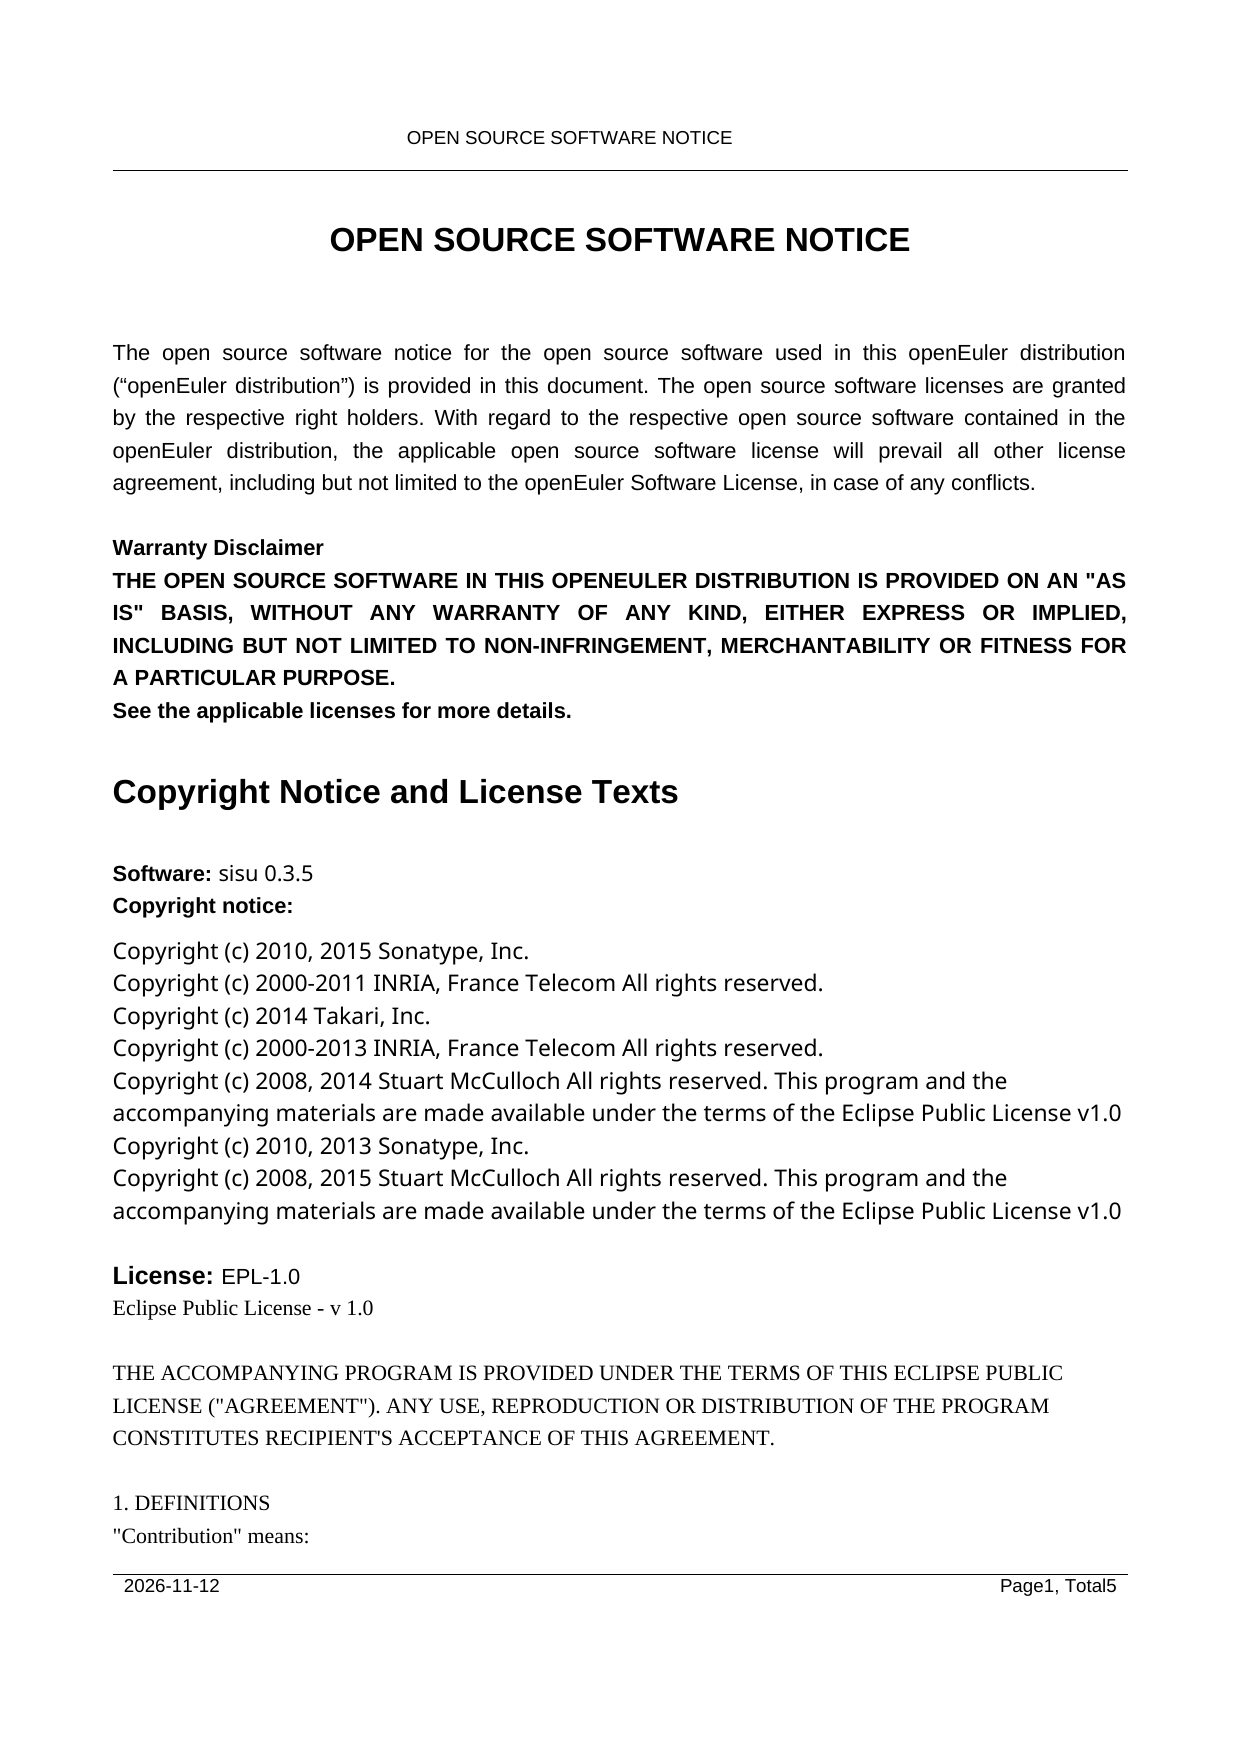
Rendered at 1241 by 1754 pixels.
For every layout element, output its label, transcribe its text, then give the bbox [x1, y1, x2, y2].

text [112, 1291, 1128, 1551]
text The open source software notice for the open source software used in this openEuler distribution (“openEuler distribution”) is provided in this document. The open source software licenses are granted by the respective right holders. With regard to the respective open source software contained in the openEuler distribution, the applicable open source software license will prevail all other license agreement, including but not limited to the openEuler Software License, in case of any conflicts. [112, 336, 1128, 499]
text OPEN SOURCE SOFTWARE NOTICE [112, 206, 1128, 271]
text Warranty Disclaimer [112, 531, 1128, 564]
text Copyright (c) 2010, 2015 Sonatype, Inc. Copyright (c) 2000-2011 INRIA, France Telecom All rights reserved. Copyright (c) 2014 Takari, Inc. Copyright (c) 2000-2013 INRIA, France Telecom All rights reserved. Copyright (c) 2008, 2014 Stuart McCulloch All rights reserved. This program and the accompanying materials are made available under the terms of the Eclipse Public License v1.0 Copyright (c) 2010, 2013 Sonatype, Inc. Copyright (c) 2008, 2015 Stuart McCulloch All rights reserved. This program and the accompanying materials are made available under the terms of the Eclipse Public License v1.0 [112, 934, 1128, 1259]
text Copyright notice: [112, 889, 1128, 921]
text License: EPL-1.0 [112, 1259, 1128, 1291]
title Software: sisu 0.3.5 [112, 856, 1128, 889]
text Copyright Notice and License Texts [112, 759, 1128, 824]
text THE OPEN SOURCE SOFTWARE IN THIS OPENEULER DISTRIBUTION IS PROVIDED ON AN "AS IS" BASIS, WITHOUT ANY WARRANTY OF ANY KIND, EITHER EXPRESS OR IMPLIED, INCLUDING BUT NOT LIMITED TO NON-INFRINGEMENT, MERCHANTABILITY OR FITNESS FOR A PARTICULAR PURPOSE. See the applicable licenses for more details. [112, 564, 1128, 726]
